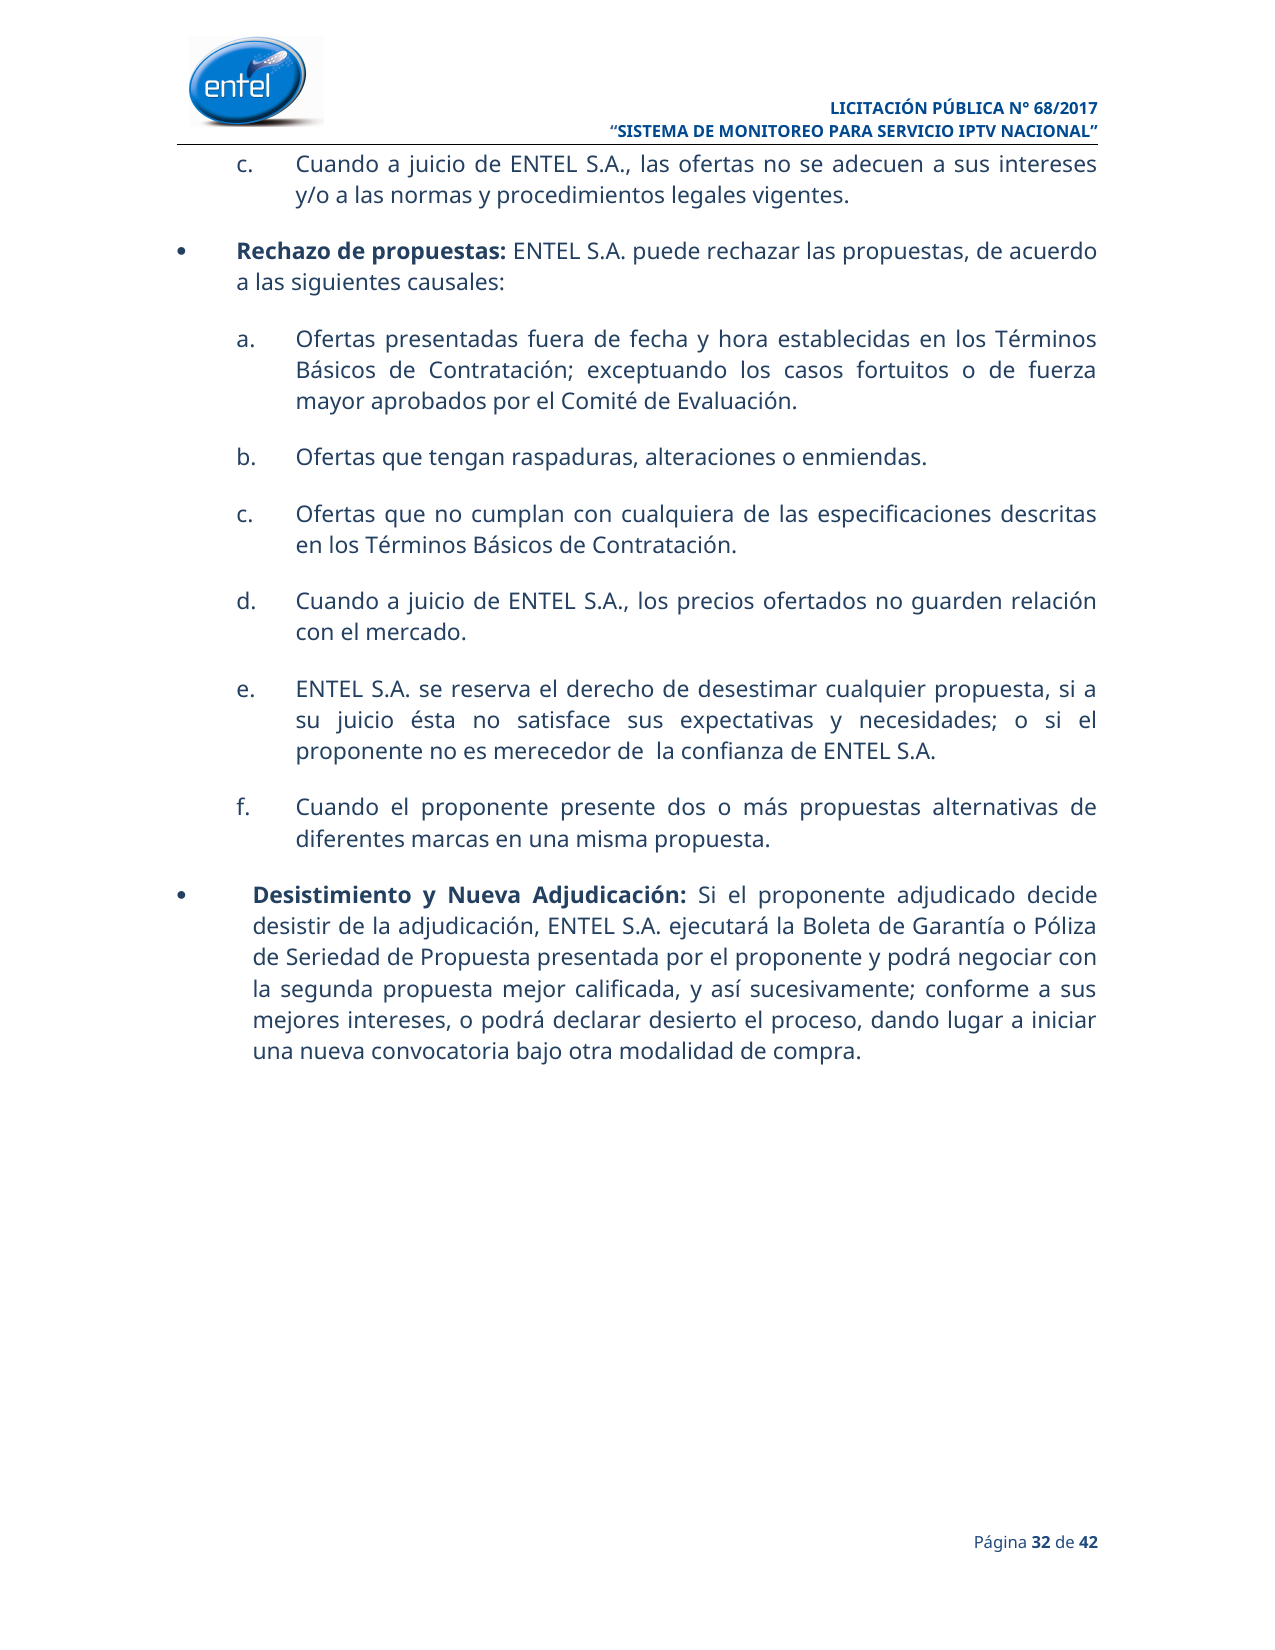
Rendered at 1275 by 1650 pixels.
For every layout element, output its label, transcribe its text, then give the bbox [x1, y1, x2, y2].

picture [188, 36, 324, 127]
list Rechazo de propuestas: ENTEL S.A. puede rechazar las propuestas, de acuerdo a las siguientes causales: [177, 235, 1098, 298]
list Cuando a juicio de ENTEL S.A., los precios ofertados no guarden relación con el mercado. [236, 585, 1098, 648]
list Cuando a juicio de ENTEL S.A., las ofertas no se adecuen a sus intereses y/o a las normas y procedimientos legales vigentes. [236, 148, 1098, 210]
list Ofertas presentadas fuera de fecha y hora establecidas en los Términos Básicos de Contratación; exceptuando los casos fortuitos o de fuerza mayor aprobados por el Comité de Evaluación. [236, 323, 1098, 416]
list Desistimiento y Nueva Adjudicación: Si el proponente adjudicado decide desistir de la adjudicación, ENTEL S.A. ejecutará la Boleta de Garantía o Póliza de Seriedad de Propuesta presentada por el proponente y podrá negociar con la segunda propuesta mejor calificada, y así sucesivamente; conforme a sus mejores intereses, o podrá declarar desierto el proceso, dando lugar a iniciar una nueva convocatoria bajo otra modalidad de compra. [177, 879, 1098, 1066]
list Cuando el proponente presente dos o más propuestas alternativas de diferentes marcas en una misma propuesta. [236, 791, 1098, 854]
list Ofertas que no cumplan con cualquiera de las especificaciones descritas en los Términos Básicos de Contratación. [236, 498, 1098, 560]
list ENTEL S.A. se reserva el derecho de desestimar cualquier propuesta, si a su juicio ésta no satisface sus expectativas y necesidades; o si el proponente no es merecedor de la confianza de ENTEL S.A. [236, 673, 1098, 766]
list Ofertas que tengan raspaduras, alteraciones o enmiendas. [236, 441, 1098, 473]
